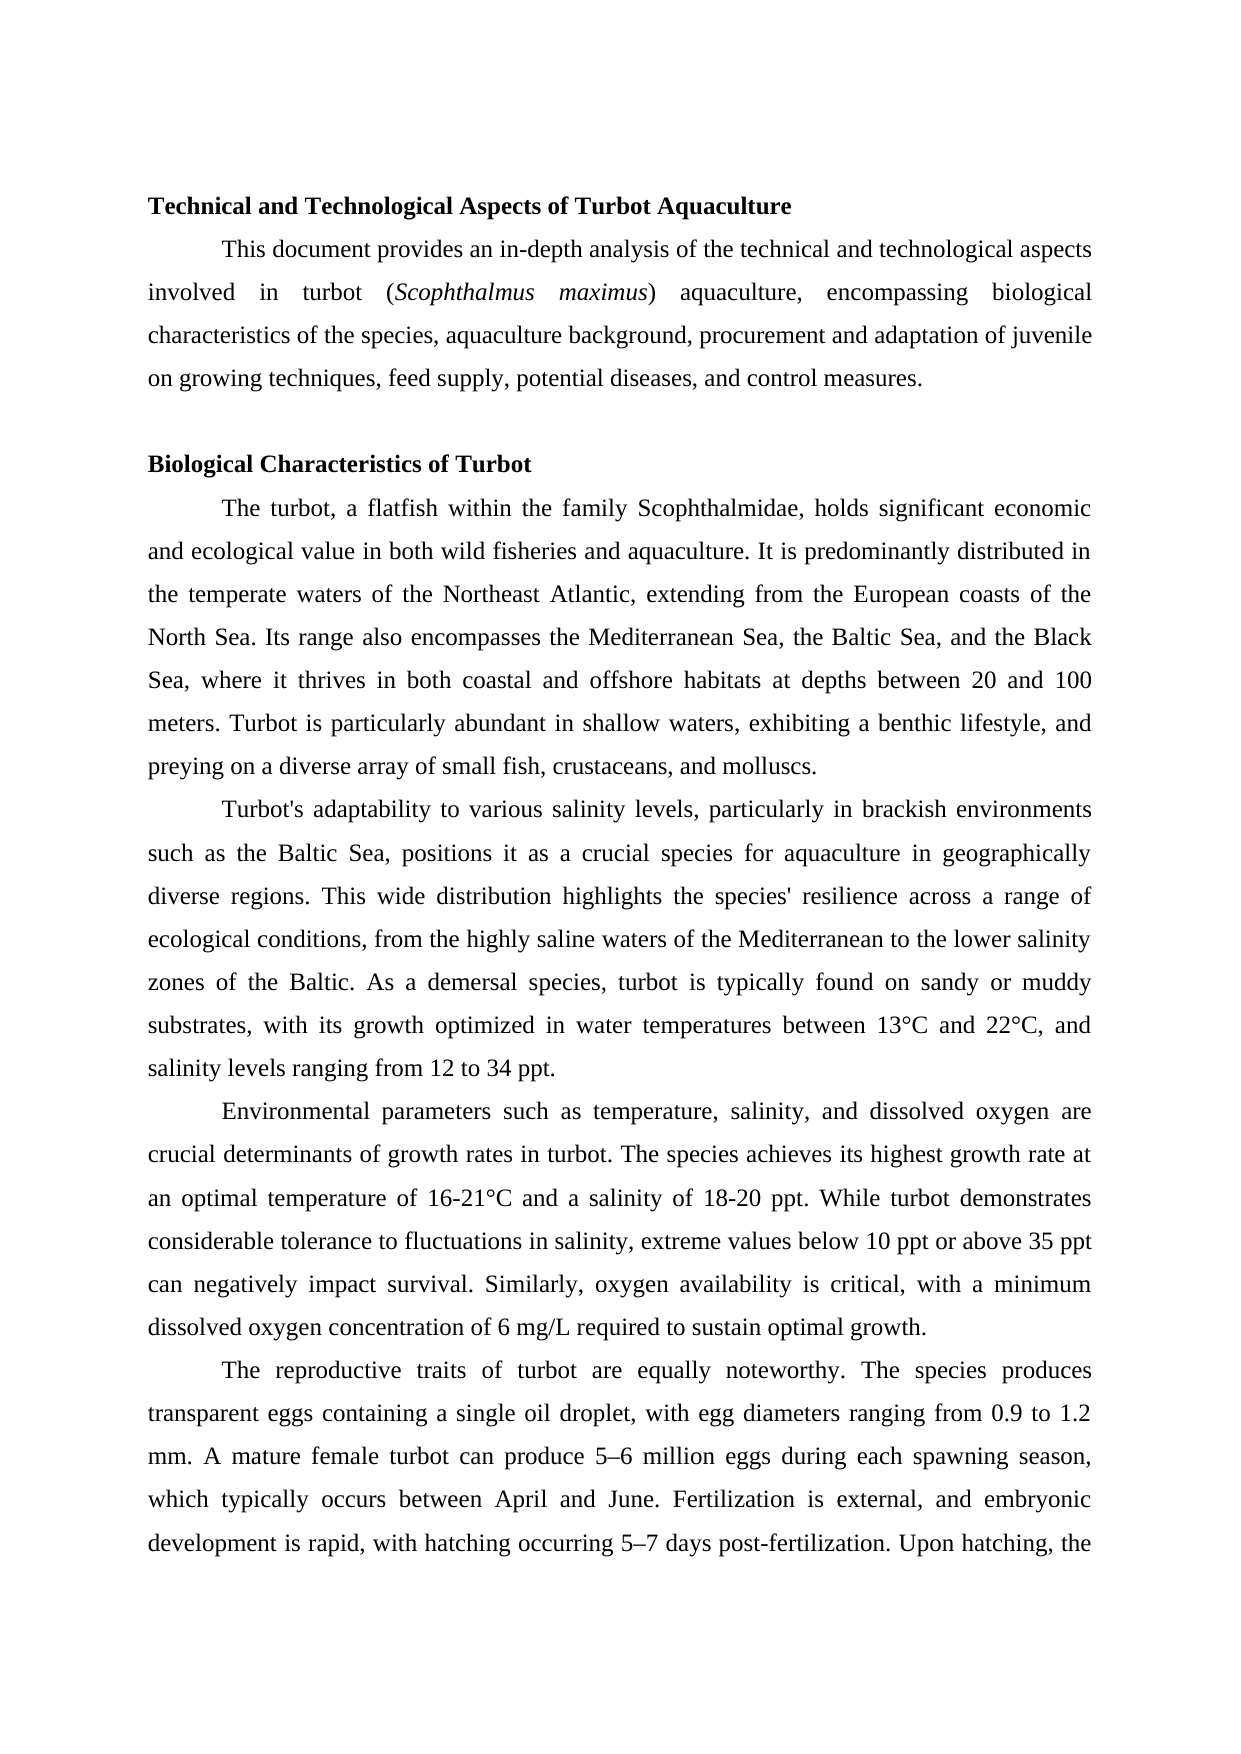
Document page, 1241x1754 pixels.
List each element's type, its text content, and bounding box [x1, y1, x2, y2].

text This document provides an in-depth analysis of the technical and technological aspects involved in turbot (Scophthalmus maximus) aquaculture, encompassing biological characteristics of the species, aquaculture background, procurement and adaptation of juvenile on growing techniques, feed supply, potential diseases, and control measures. [148, 234, 1093, 392]
text Technical and Technological Aspects of Turbot Aquaculture [148, 191, 1093, 219]
text The turbot, a flatfish within the family Scophthalmidae, holds significant economic and ecological value in both wild fisheries and aquaculture. It is predominantly distributed in the temperate waters of the Northeast Atlantic, extending from the European coasts of the North Sea. Its range also encompasses the Mediterranean Sea, the Baltic Sea, and the Black Sea, where it thrives in both coastal and offshore habitats at depths between 20 and 100 meters. Turbot is particularly abundant in shallow waters, exhibiting a benthic lifestyle, and preying on a diverse array of small fish, crustaceans, and molluscs. [148, 493, 1093, 780]
text Turbot's adaptability to various salinity levels, particularly in brackish environments such as the Baltic Sea, positions it as a crucial species for aquaculture in geographically diverse regions. This wide distribution highlights the species' resilience across a range of ecological conditions, from the highly saline waters of the Mediterranean to the lower salinity zones of the Baltic. As a demersal species, turbot is typically found on sandy or muddy substrates, with its growth optimized in water temperatures between 13°C and 22°C, and salinity levels ranging from 12 to 34 ppt. [148, 794, 1093, 1082]
text Biological Characteristics of Turbot [148, 449, 1093, 478]
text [148, 1355, 1093, 1556]
text Environmental parameters such as temperature, salinity, and dissolved oxygen are crucial determinants of growth rates in turbot. The species achieves its highest growth rate at an optimal temperature of 16-21°C and a salinity of 18-20 ppt. While turbot demonstrates considerable tolerance to fluctuations in salinity, extreme values below 10 ppt or above 35 ppt can negatively impact survival. Similarly, oxygen availability is critical, with a minimum dissolved oxygen concentration of 6 mg/L required to sustain optimal growth. [148, 1096, 1093, 1341]
